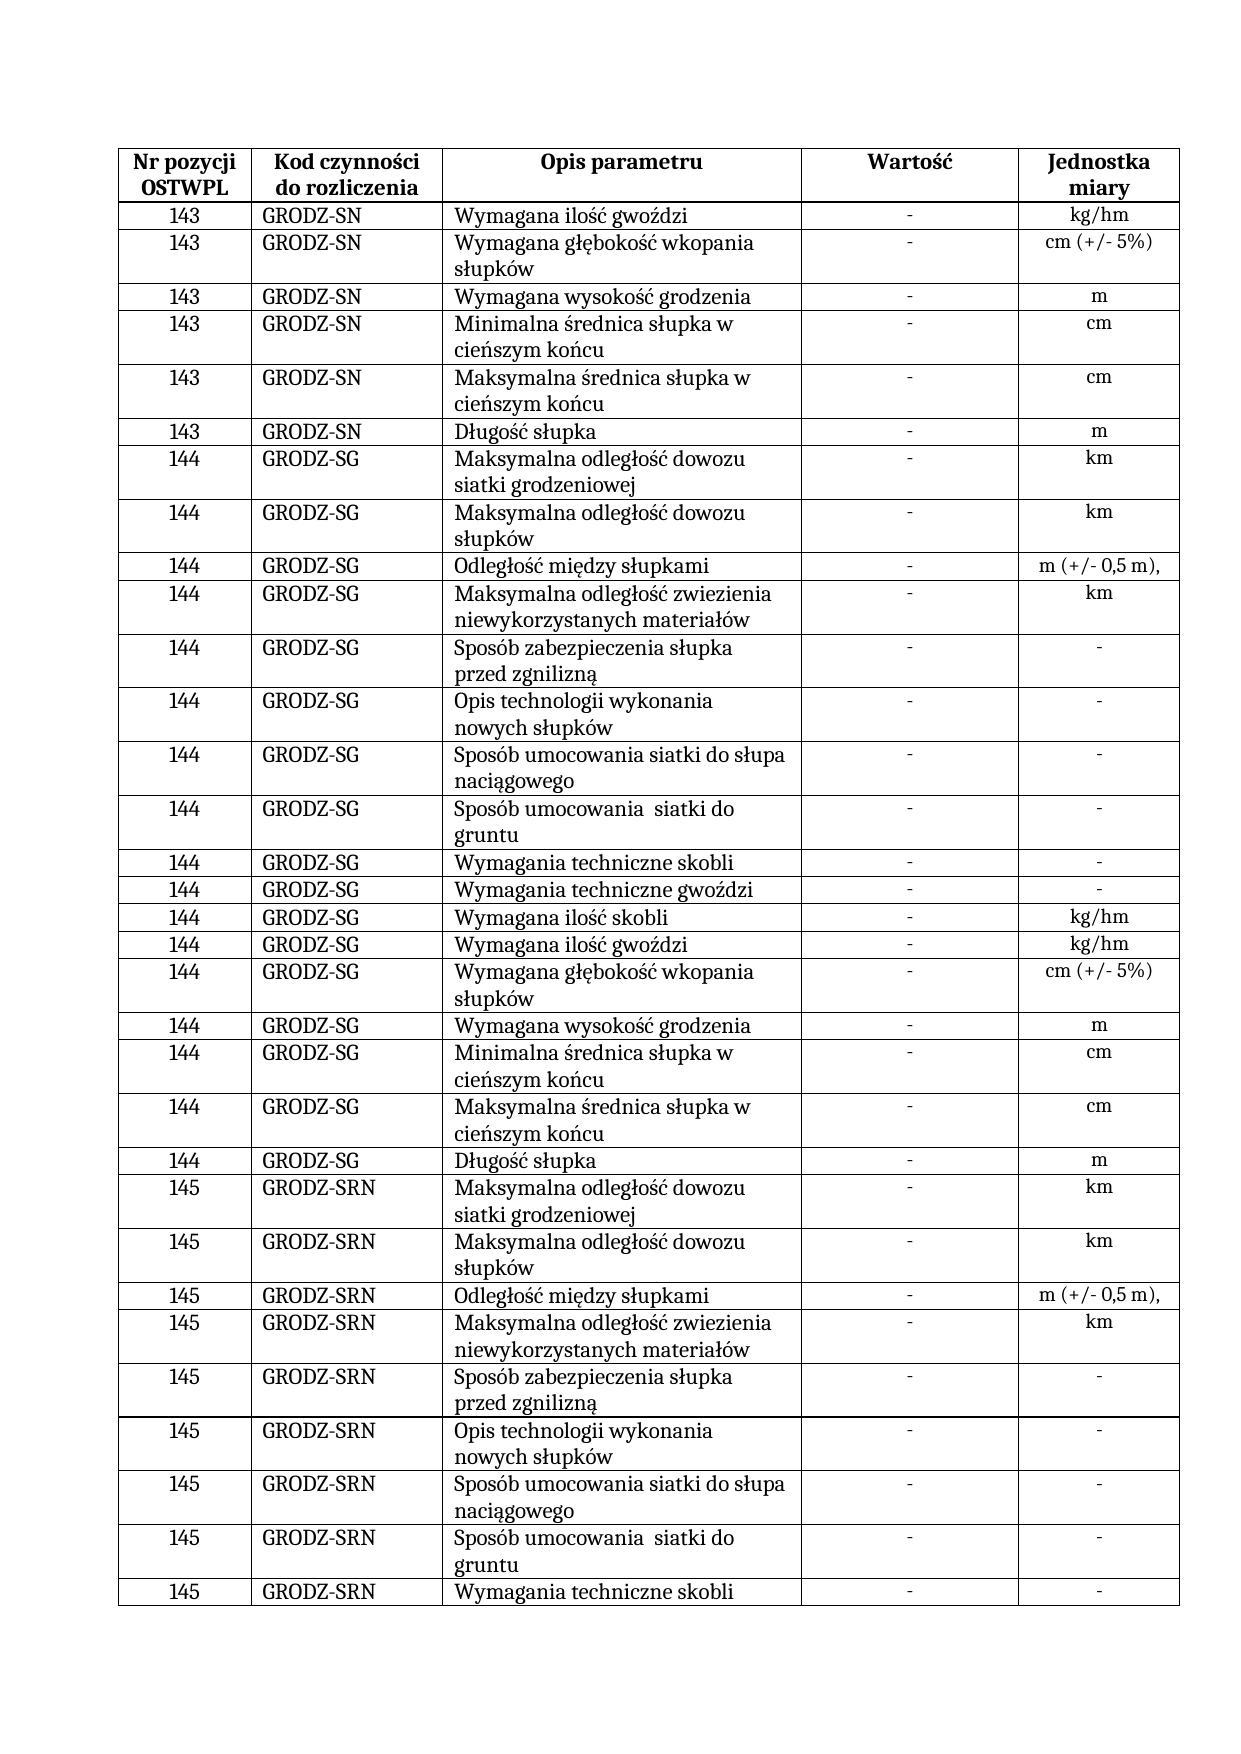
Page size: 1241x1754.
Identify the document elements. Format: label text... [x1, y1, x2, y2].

table_cell - [1019, 1471, 1179, 1524]
table_cell 144 [119, 1040, 251, 1093]
table_cell - [802, 446, 1018, 498]
table_cell GRODZ-SG [252, 742, 442, 795]
table_cell 144 [119, 959, 251, 1012]
table_cell GRODZ-SRN [252, 1418, 442, 1470]
table_cell Sposób umocowania siatki do słupa naciągowego [443, 742, 801, 795]
table_cell - [1019, 688, 1179, 741]
table_cell - [802, 230, 1018, 282]
table_cell 144 [119, 635, 251, 687]
table_cell Maksymalna odległość dowozu słupków [443, 500, 801, 552]
table_cell - [802, 959, 1018, 1012]
table_cell GRODZ-SG [252, 796, 442, 848]
table_cell km [1019, 500, 1179, 552]
table_cell Sposób zabezpieczenia słupka przed zgnilizną [443, 635, 801, 687]
table_header Wartość [802, 149, 1018, 201]
table_cell GRODZ-SG [252, 581, 442, 633]
table_cell Sposób umocowania siatki do gruntu [443, 796, 801, 848]
table_cell cm [1019, 1040, 1179, 1093]
table_cell 144 [119, 1148, 251, 1174]
table_cell - [1019, 1364, 1179, 1416]
table_cell Sposób umocowania siatki do słupa naciągowego [443, 1471, 801, 1524]
table_cell 143 [119, 419, 251, 445]
table_cell - [802, 365, 1018, 417]
table_cell kg/hm [1019, 203, 1179, 229]
table_cell 144 [119, 500, 251, 552]
table_cell cm [1019, 365, 1179, 417]
table_header Opis parametru [443, 149, 801, 201]
table_cell Maksymalna średnica słupka w cieńszym końcu [443, 365, 801, 417]
table_cell kg/hm [1019, 904, 1179, 931]
table_cell 144 [119, 742, 251, 795]
table_cell 144 [119, 1094, 251, 1147]
table_cell GRODZ-SG [252, 635, 442, 687]
table_cell Maksymalna odległość zwiezienia niewykorzystanych materiałów [443, 1310, 801, 1363]
table_cell - [802, 877, 1018, 903]
table_cell 145 [119, 1525, 251, 1578]
table_cell - [802, 1175, 1018, 1228]
table_cell - [802, 203, 1018, 229]
table_cell 144 [119, 932, 251, 958]
table_cell Sposób zabezpieczenia słupka przed zgnilizną [443, 1364, 801, 1416]
table_cell GRODZ-SRN [252, 1283, 442, 1309]
table_cell cm [1019, 311, 1179, 364]
table_cell GRODZ-SG [252, 877, 442, 903]
table_cell GRODZ-SG [252, 1094, 442, 1147]
table_cell - [1019, 1525, 1179, 1578]
table_cell GRODZ-SG [252, 1013, 442, 1039]
table_cell cm (+/- 5%) [1019, 959, 1179, 1012]
table_header Kod czynności do rozliczenia [252, 149, 442, 201]
table_cell Wymagania techniczne skobli [443, 1579, 801, 1605]
table_cell m (+/- 0,5 m), [1019, 1283, 1179, 1309]
table_cell GRODZ-SRN [252, 1579, 442, 1605]
table_cell 143 [119, 365, 251, 417]
table_header Nr pozycji OSTWPL [119, 149, 251, 201]
table_cell 145 [119, 1310, 251, 1363]
table_cell Wymagana ilość skobli [443, 904, 801, 931]
table_cell Opis technologii wykonania nowych słupków [443, 1418, 801, 1470]
table_cell 145 [119, 1364, 251, 1416]
table_cell Wymagania techniczne gwoździ [443, 877, 801, 903]
table_cell - [802, 1471, 1018, 1524]
table_cell GRODZ-SG [252, 850, 442, 876]
table_cell km [1019, 446, 1179, 498]
table_cell 143 [119, 284, 251, 310]
table_cell - [1019, 635, 1179, 687]
table_cell m [1019, 1148, 1179, 1174]
table_cell GRODZ-SG [252, 1148, 442, 1174]
table_cell m [1019, 284, 1179, 310]
table_cell 144 [119, 688, 251, 741]
table_cell 144 [119, 850, 251, 876]
table_cell GRODZ-SG [252, 959, 442, 1012]
table_cell - [1019, 796, 1179, 848]
table_cell - [802, 796, 1018, 848]
table_cell 144 [119, 446, 251, 498]
table_cell Maksymalna odległość dowozu siatki grodzeniowej [443, 1175, 801, 1228]
table_cell 145 [119, 1471, 251, 1524]
table_cell - [802, 1229, 1018, 1282]
table_cell 145 [119, 1229, 251, 1282]
table_cell GRODZ-SN [252, 230, 442, 282]
table_cell - [802, 1148, 1018, 1174]
table_cell GRODZ-SRN [252, 1471, 442, 1524]
table_cell GRODZ-SRN [252, 1175, 442, 1228]
table_cell - [802, 932, 1018, 958]
table_cell GRODZ-SG [252, 553, 442, 580]
table_cell Wymagana głębokość wkopania słupków [443, 959, 801, 1012]
table_cell 143 [119, 230, 251, 282]
table_cell GRODZ-SRN [252, 1525, 442, 1578]
table_cell Minimalna średnica słupka w cieńszym końcu [443, 1040, 801, 1093]
table_cell cm [1019, 1094, 1179, 1147]
table_cell - [802, 500, 1018, 552]
table_cell GRODZ-SN [252, 419, 442, 445]
table_cell Maksymalna odległość zwiezienia niewykorzystanych materiałów [443, 581, 801, 633]
table_cell 144 [119, 553, 251, 580]
table_cell GRODZ-SN [252, 311, 442, 364]
table_cell - [802, 581, 1018, 633]
table_cell GRODZ-SRN [252, 1310, 442, 1363]
table_cell - [1019, 1579, 1179, 1605]
table_cell - [802, 419, 1018, 445]
table_cell GRODZ-SN [252, 284, 442, 310]
table_cell - [802, 1094, 1018, 1147]
table_cell GRODZ-SG [252, 932, 442, 958]
table_cell Wymagana ilość gwoździ [443, 203, 801, 229]
table_cell Długość słupka [443, 419, 801, 445]
table_cell GRODZ-SG [252, 446, 442, 498]
table_cell GRODZ-SG [252, 904, 442, 931]
table_cell - [802, 284, 1018, 310]
table_cell kg/hm [1019, 932, 1179, 958]
table_cell Odległość między słupkami [443, 1283, 801, 1309]
table_cell Minimalna średnica słupka w cieńszym końcu [443, 311, 801, 364]
table_cell GRODZ-SG [252, 500, 442, 552]
table_cell GRODZ-SG [252, 688, 442, 741]
table_cell GRODZ-SN [252, 365, 442, 417]
table_cell 144 [119, 581, 251, 633]
table_cell - [802, 311, 1018, 364]
table_cell 145 [119, 1418, 251, 1470]
table_cell - [802, 1040, 1018, 1093]
table_cell Opis technologii wykonania nowych słupków [443, 688, 801, 741]
table_cell cm (+/- 5%) [1019, 230, 1179, 282]
table_cell Wymagana ilość gwoździ [443, 932, 801, 958]
table_cell 143 [119, 311, 251, 364]
table_cell - [802, 1579, 1018, 1605]
table_cell - [802, 688, 1018, 741]
table_cell - [802, 1525, 1018, 1578]
table_cell GRODZ-SN [252, 203, 442, 229]
table_cell Wymagana wysokość grodzenia [443, 284, 801, 310]
table_cell m [1019, 419, 1179, 445]
table_cell 144 [119, 877, 251, 903]
table_cell km [1019, 1229, 1179, 1282]
table_cell m (+/- 0,5 m), [1019, 553, 1179, 580]
table_cell - [1019, 742, 1179, 795]
table_cell - [1019, 850, 1179, 876]
table_cell GRODZ-SRN [252, 1364, 442, 1416]
table_cell km [1019, 581, 1179, 633]
table_cell Maksymalna odległość dowozu siatki grodzeniowej [443, 446, 801, 498]
table_cell Wymagania techniczne skobli [443, 850, 801, 876]
table_cell - [802, 850, 1018, 876]
table_cell - [802, 1310, 1018, 1363]
table_cell 145 [119, 1283, 251, 1309]
table_cell Maksymalna średnica słupka w cieńszym końcu [443, 1094, 801, 1147]
table_cell - [802, 742, 1018, 795]
table_cell km [1019, 1175, 1179, 1228]
table_cell - [802, 1364, 1018, 1416]
table_cell - [802, 1283, 1018, 1309]
table_cell 144 [119, 1013, 251, 1039]
table_cell 144 [119, 904, 251, 931]
table_header Jednostka miary [1019, 149, 1179, 201]
table_cell GRODZ-SRN [252, 1229, 442, 1282]
table_cell - [802, 1418, 1018, 1470]
table_cell - [1019, 1418, 1179, 1470]
table_cell - [802, 1013, 1018, 1039]
table_cell m [1019, 1013, 1179, 1039]
table_cell 145 [119, 1175, 251, 1228]
table_cell Sposób umocowania siatki do gruntu [443, 1525, 801, 1578]
table_cell Wymagana głębokość wkopania słupków [443, 230, 801, 282]
table_cell 144 [119, 796, 251, 848]
table_cell Maksymalna odległość dowozu słupków [443, 1229, 801, 1282]
table_cell - [802, 553, 1018, 580]
table_cell km [1019, 1310, 1179, 1363]
table_cell 145 [119, 1579, 251, 1605]
table_cell Wymagana wysokość grodzenia [443, 1013, 801, 1039]
table_cell 143 [119, 203, 251, 229]
table_cell Odległość między słupkami [443, 553, 801, 580]
table_cell - [802, 904, 1018, 931]
table_cell GRODZ-SG [252, 1040, 442, 1093]
table_cell - [802, 635, 1018, 687]
table_cell - [1019, 877, 1179, 903]
table_cell Długość słupka [443, 1148, 801, 1174]
